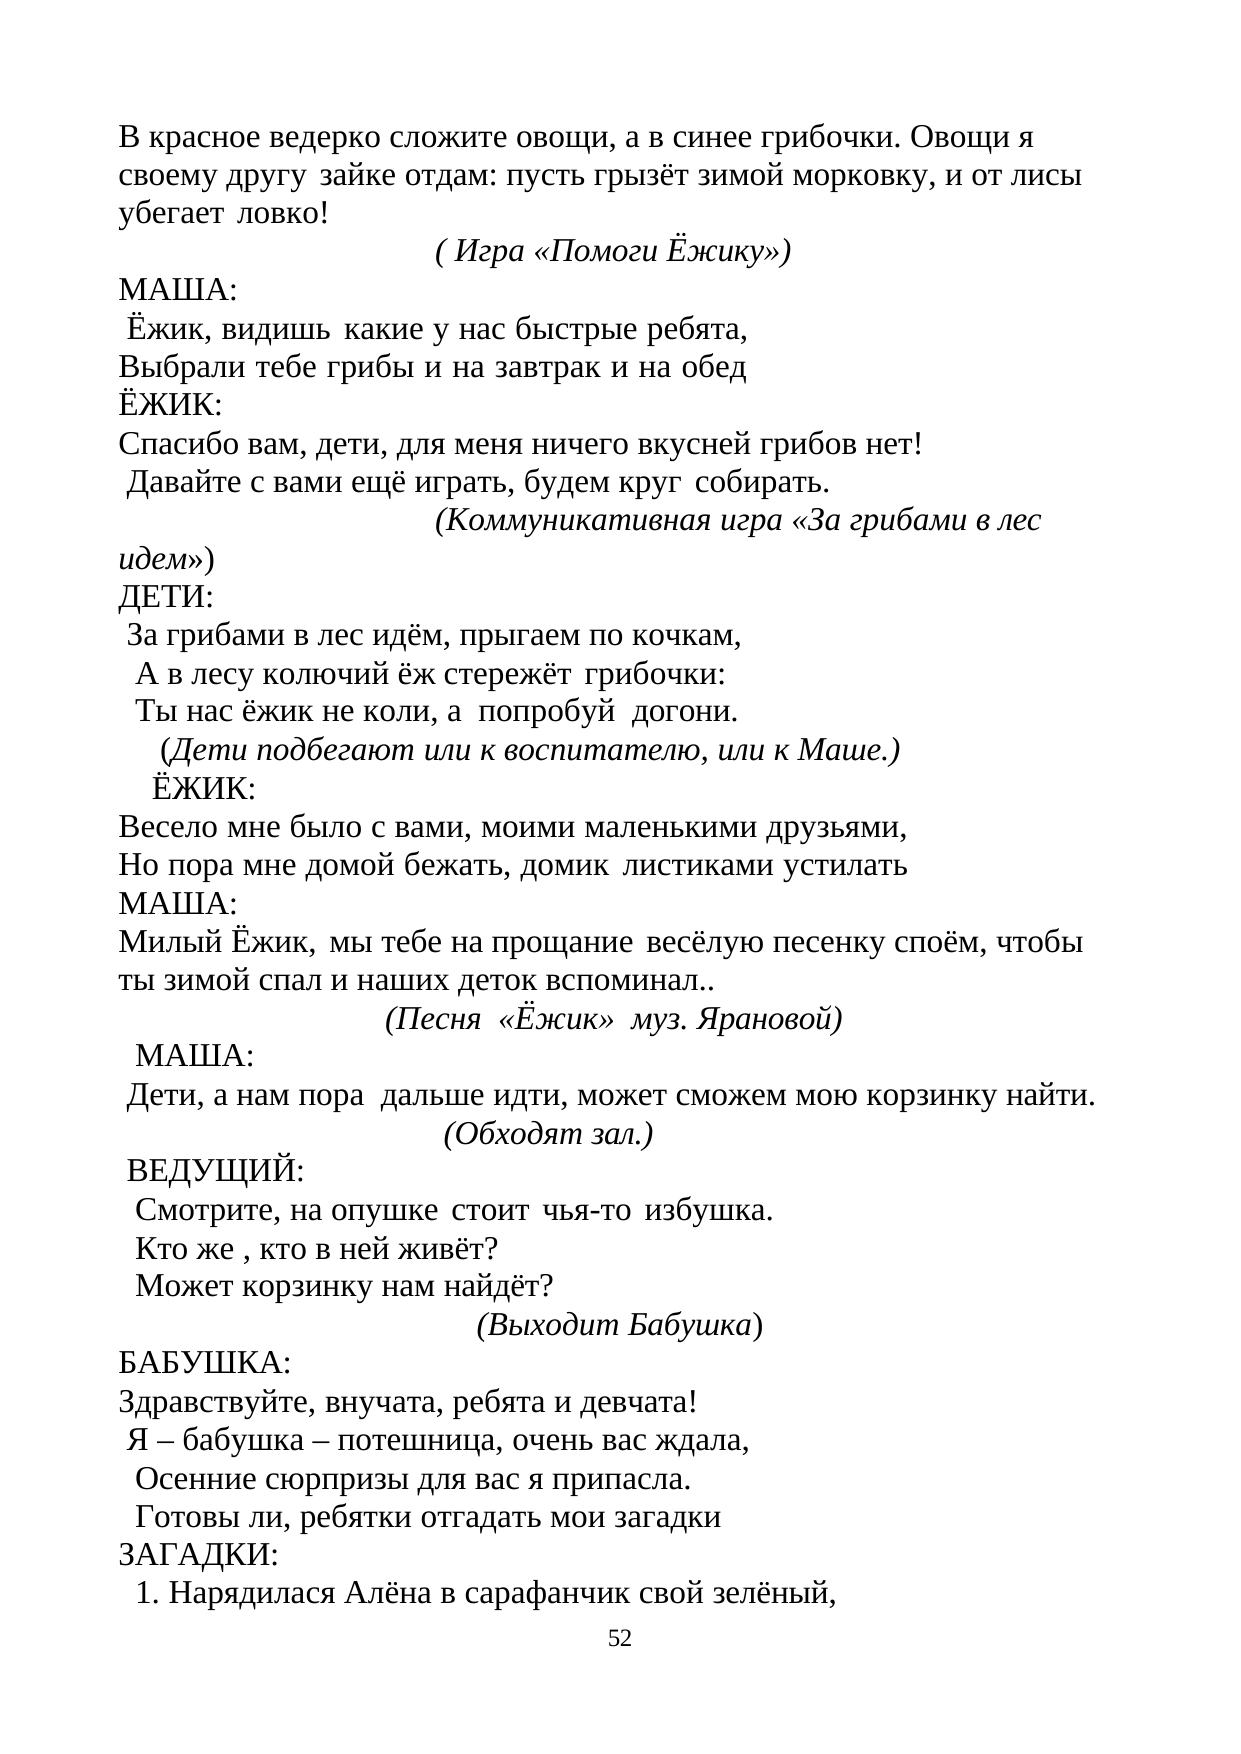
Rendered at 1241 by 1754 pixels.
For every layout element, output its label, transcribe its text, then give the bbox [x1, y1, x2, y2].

text (Дети подбегают или к воспитателю, или к Маше.) [160, 729, 1223, 768]
text МАША: [135, 1036, 1223, 1074]
text Милый Ёжик, мы тебе на прощание весёлую песенку споём, чтобы ты зимой спал и наших деток вспоминал.. [118, 921, 1110, 998]
text (Выходит Бабушка) [476, 1305, 1223, 1343]
text Готовы ли, ребятки отгадать мои загадки ЗАГАДКИ: [118, 1496, 760, 1573]
list Нарядилася Алёна в сарафанчик свой зелёный, [135, 1573, 1223, 1611]
text своему другу зайке отдам: пусть грызёт зимой морковку, и от лисы убегает ловко! [118, 154, 1110, 231]
text Может корзинку нам найдёт? [135, 1266, 1223, 1304]
text Дети, а нам пора дальше идти, может сможем мою корзинку найти. [126, 1074, 1223, 1113]
text МАША: [118, 269, 1223, 308]
text Здравствуйте, внучата, ребята и девчата! [118, 1381, 1223, 1419]
text ( Игра «Помоги Ёжику») [435, 231, 1223, 269]
text Смотрите, на опушке стоит чья-то избушка. Кто же , кто в ней живёт? [135, 1189, 818, 1266]
text За грибами в лес идём, прыгаем по кочкам, А в лесу колючий ёж стережёт грибочки: [126, 614, 760, 691]
text Спасибо вам, дети, для меня ничего вкусней грибов нет! Давайте с вами ещё играть, будем круг собирать. [118, 423, 1033, 499]
text Я – бабушка – потешница, очень вас ждала, Осенние сюрпризы для вас я припасла. [126, 1420, 760, 1496]
text ВЕДУЩИЙ: [126, 1151, 1223, 1189]
text Ты нас ёжик не коли, а попробуй догони. [135, 691, 1223, 729]
text ЁЖИК: [152, 768, 1223, 806]
text БАБУШКА: [118, 1343, 1223, 1381]
text Весело мне было с вами, моими маленькими друзьями, Но пора мне домой бежать, домик листиками устилать МАША: [118, 806, 908, 921]
text (Обходят зал.) [443, 1113, 1223, 1151]
text (Коммуникативная игра «За грибами в лес [435, 499, 1223, 538]
text идем») ДЕТИ: [118, 538, 307, 614]
text В красное ведерко сложите овощи, а в синее грибочки. Овощи я [118, 116, 1223, 154]
text (Песня «Ёжик» муз. Ярановой) [385, 998, 1223, 1036]
text Ёжик, видишь какие у нас быстрые ребята, Выбрали тебе грибы и на завтрак и на обед ЁЖИК: [118, 308, 748, 423]
